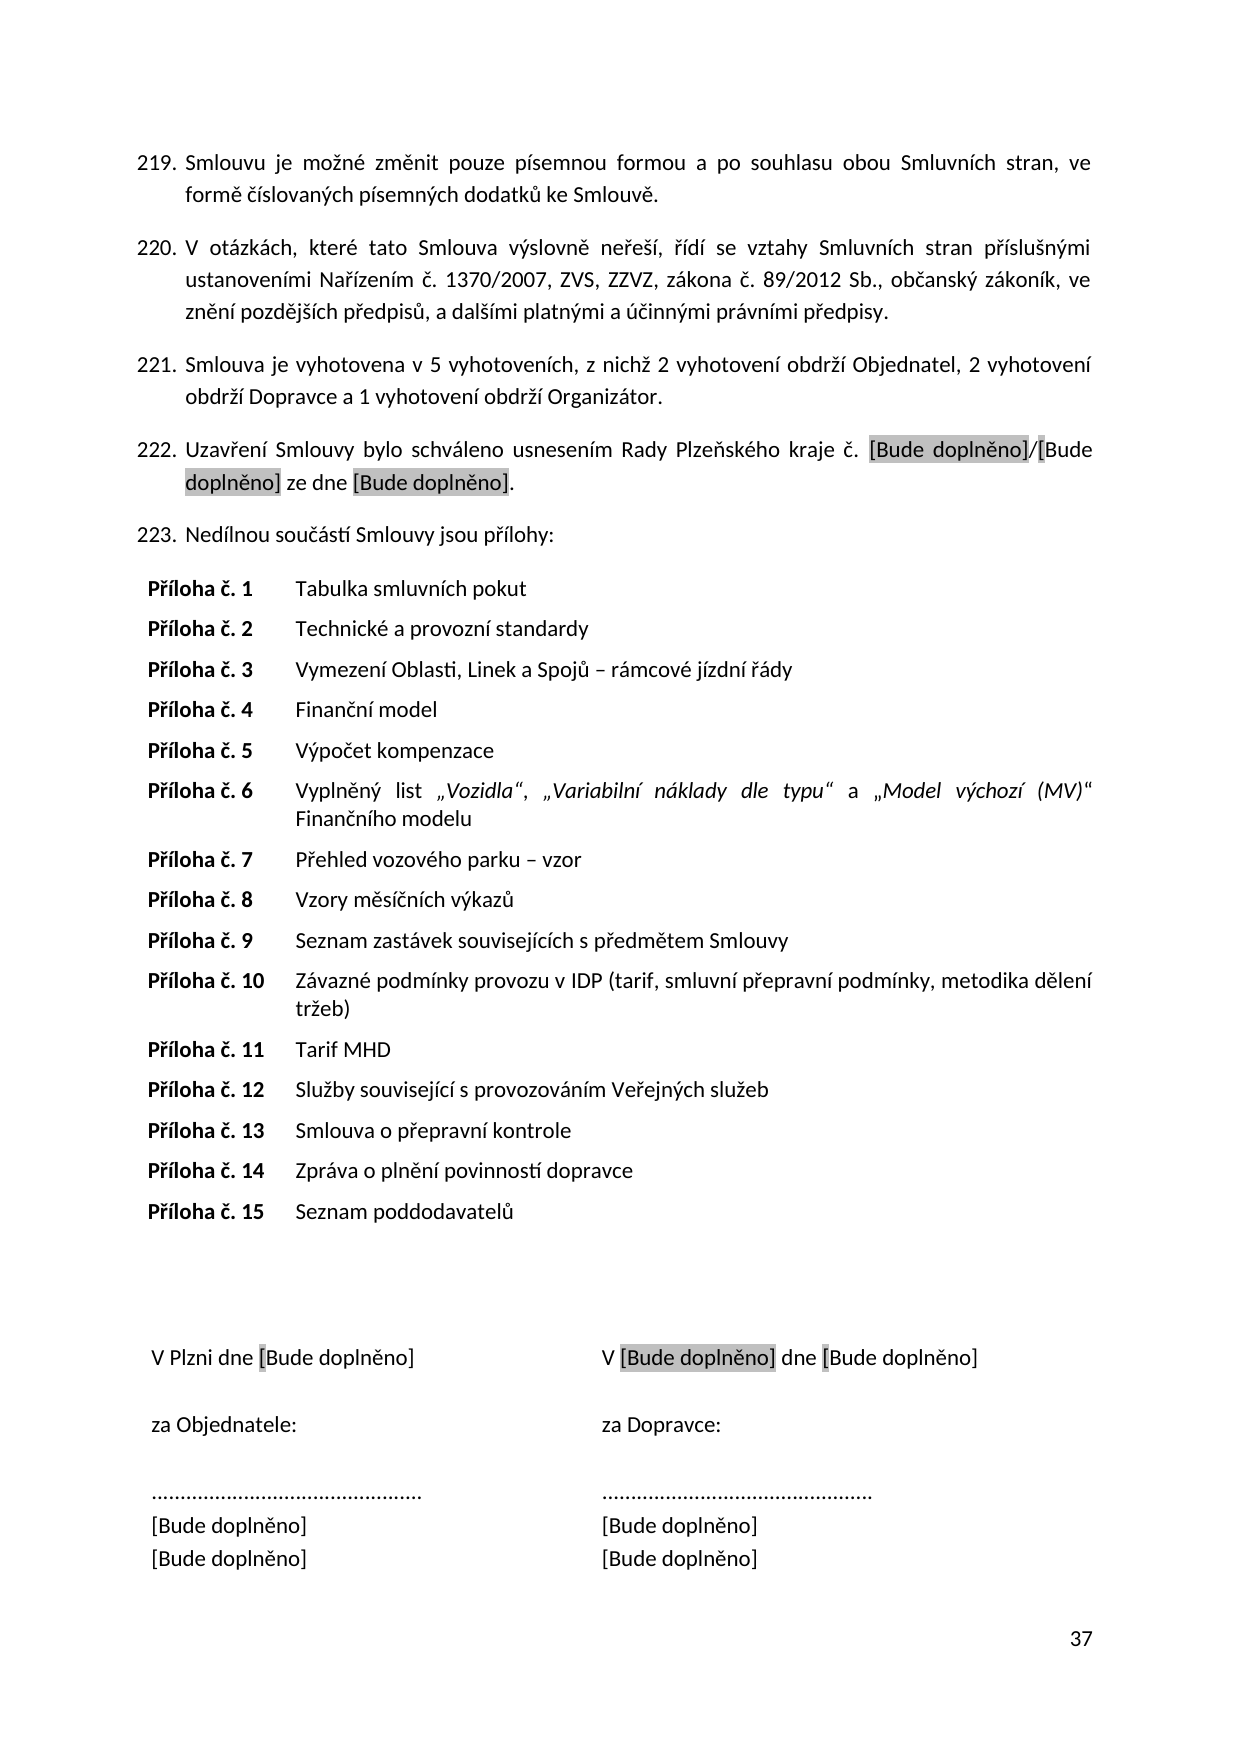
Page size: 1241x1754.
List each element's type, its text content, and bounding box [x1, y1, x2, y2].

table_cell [133, 1410, 583, 1578]
list Zpráva o plnění povinností dopravce [148, 1156, 1093, 1184]
list Vzory měsíčních výkazů [148, 885, 1093, 913]
list Tarif MHD [148, 1035, 1093, 1063]
table_header V dne [583, 1344, 1078, 1410]
text Smlouva je vyhotovena v 5 vyhotoveních, z nichž 2 vyhotovení obdrží Objednatel, 2 vyhotovení obdrží Dopravce a 1 vyhotovení obdrží Organizátor. [177, 350, 1093, 410]
text V otázkách, které tato Smlouva výslovně neřeší, řídí se vztahy Smluvních stran příslušnými ustanoveními Nařízením č. 1370/2007, ZVS, ZZVZ, zákona č. 89/2012 Sb., občanský zákoník, ve znění pozdějších předpisů, a dalšími platnými a účinnými právními předpisy. [177, 233, 1093, 325]
list Seznam zastávek souvisejících s předmětem Smlouvy [148, 926, 1093, 954]
list Vyplněný list „Vozidla“, „Variabilní náklady dle typu“ a „Model výchozí (MV)“ Finančního modelu [148, 776, 1093, 832]
table_header V Plzni dne [133, 1344, 583, 1410]
list Smlouva o přepravní kontrole [148, 1116, 1093, 1144]
text Nedílnou součástí Smlouvy jsou přílohy: [177, 521, 1093, 549]
list Přehled vozového parku – vzor [148, 845, 1093, 873]
text Uzavření Smlouvy bylo schváleno usnesením Rady Plzeňského kraje č. / ze dne . [177, 435, 1093, 496]
list Vymezení Oblasti, Linek a Spojů – rámcové jízdní řády [148, 655, 1093, 683]
list Závazné podmínky provozu v IDP (tarif, smluvní přepravní podmínky, metodika dělení tržeb) [148, 966, 1093, 1022]
list Služby související s provozováním Veřejných služeb [148, 1075, 1093, 1103]
list Technické a provozní standardy [148, 614, 1093, 642]
text Smlouvu je možné změnit pouze písemnou formou a po souhlasu obou Smluvních stran, ve formě číslovaných písemných dodatků ke Smlouvě. [177, 148, 1093, 208]
list Finanční model [148, 695, 1093, 723]
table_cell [583, 1410, 1078, 1578]
list Tabulka smluvních pokut [148, 574, 1093, 602]
list Seznam poddodavatelů [148, 1197, 1093, 1225]
list Výpočet kompenzace [148, 736, 1093, 764]
